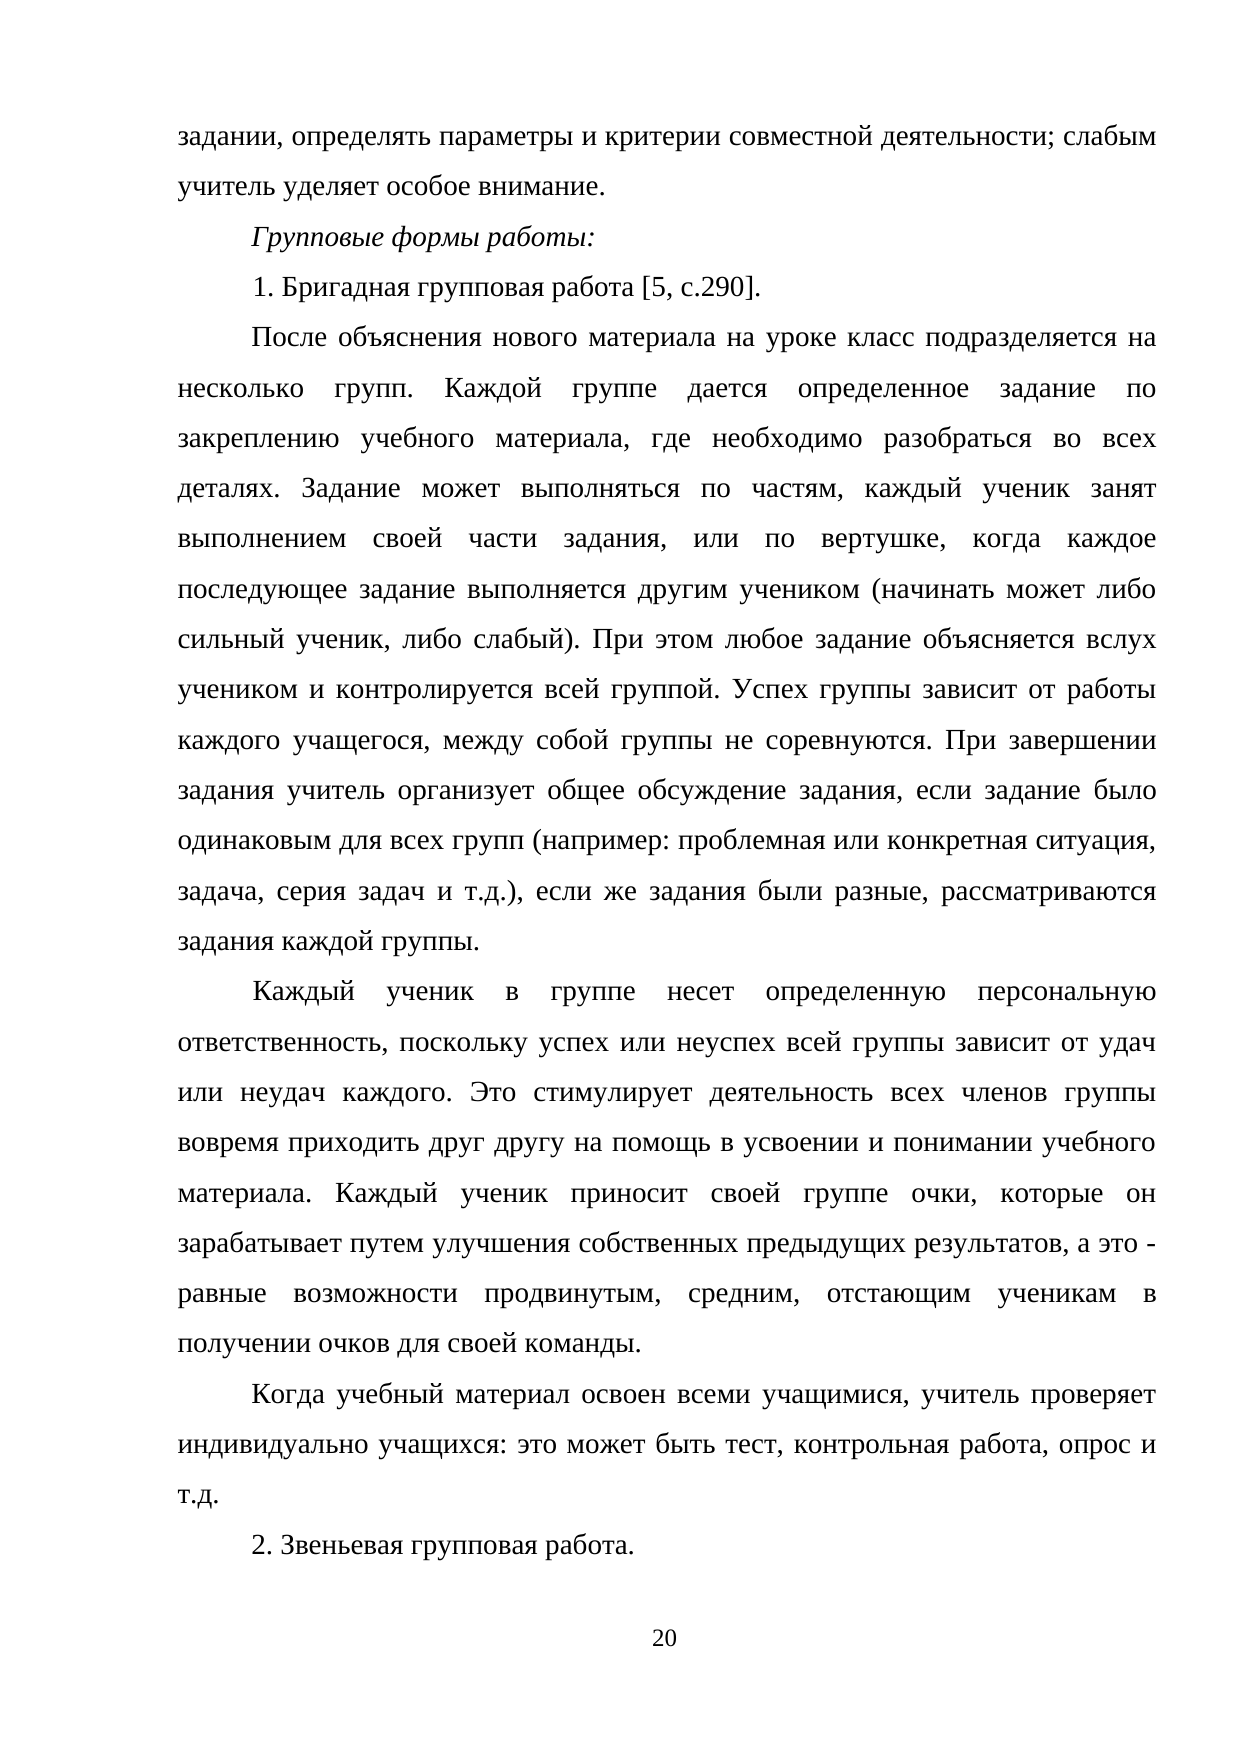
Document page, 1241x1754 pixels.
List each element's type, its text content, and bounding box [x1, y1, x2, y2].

text 2. Звеньевая групповая работа. [177, 1527, 1157, 1560]
text После объяснения нового материала на уроке класс подразделяется на несколько групп. Каждой группе дается определенное задание по закреплению учебного материала, где необходимо разобраться во всех деталях. Задание может выполняться по частям, каждый ученик занят выполнением своей части задания, или по вертушке, когда каждое последующее задание выполняется другим учеником (начинать может либо сильный ученик, либо слабый). При этом любое задание объясняется вслух учеником и контролируется всей группой. Успех группы зависит от работы каждого учащегося, между собой группы не соревнуются. При завершении задания учитель организует общее обсуждение задания, если задание было одинаковым для всех групп (например: проблемная или конкретная ситуация, задача, серия задач и т.д.), если же задания были разные, рассматриваются задания каждой группы. [177, 319, 1157, 957]
text Каждый ученик в группе несет определенную персональную ответственность, поскольку успех или неуспех всей группы зависит от удач или неудач каждого. Это стимулирует деятельность всех членов группы вовремя приходить друг другу на помощь в усвоении и понимании учебного материала. Каждый ученик приносит своей группе очки, которые он зарабатывает путем улучшения собственных предыдущих результатов, а это - равные возможности продвинутым, средним, отстающим ученикам в получении очков для своей команды. [177, 973, 1157, 1359]
text 1. Бригадная групповая работа [5, с.290]. [177, 269, 1157, 303]
text Групповые формы работы: [177, 219, 1157, 252]
text Когда учебный материал освоен всеми учащимися, учитель проверяет индивидуально учащихся: это может быть тест, контрольная работа, опрос и т.д. [177, 1376, 1157, 1510]
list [177, 118, 1157, 202]
